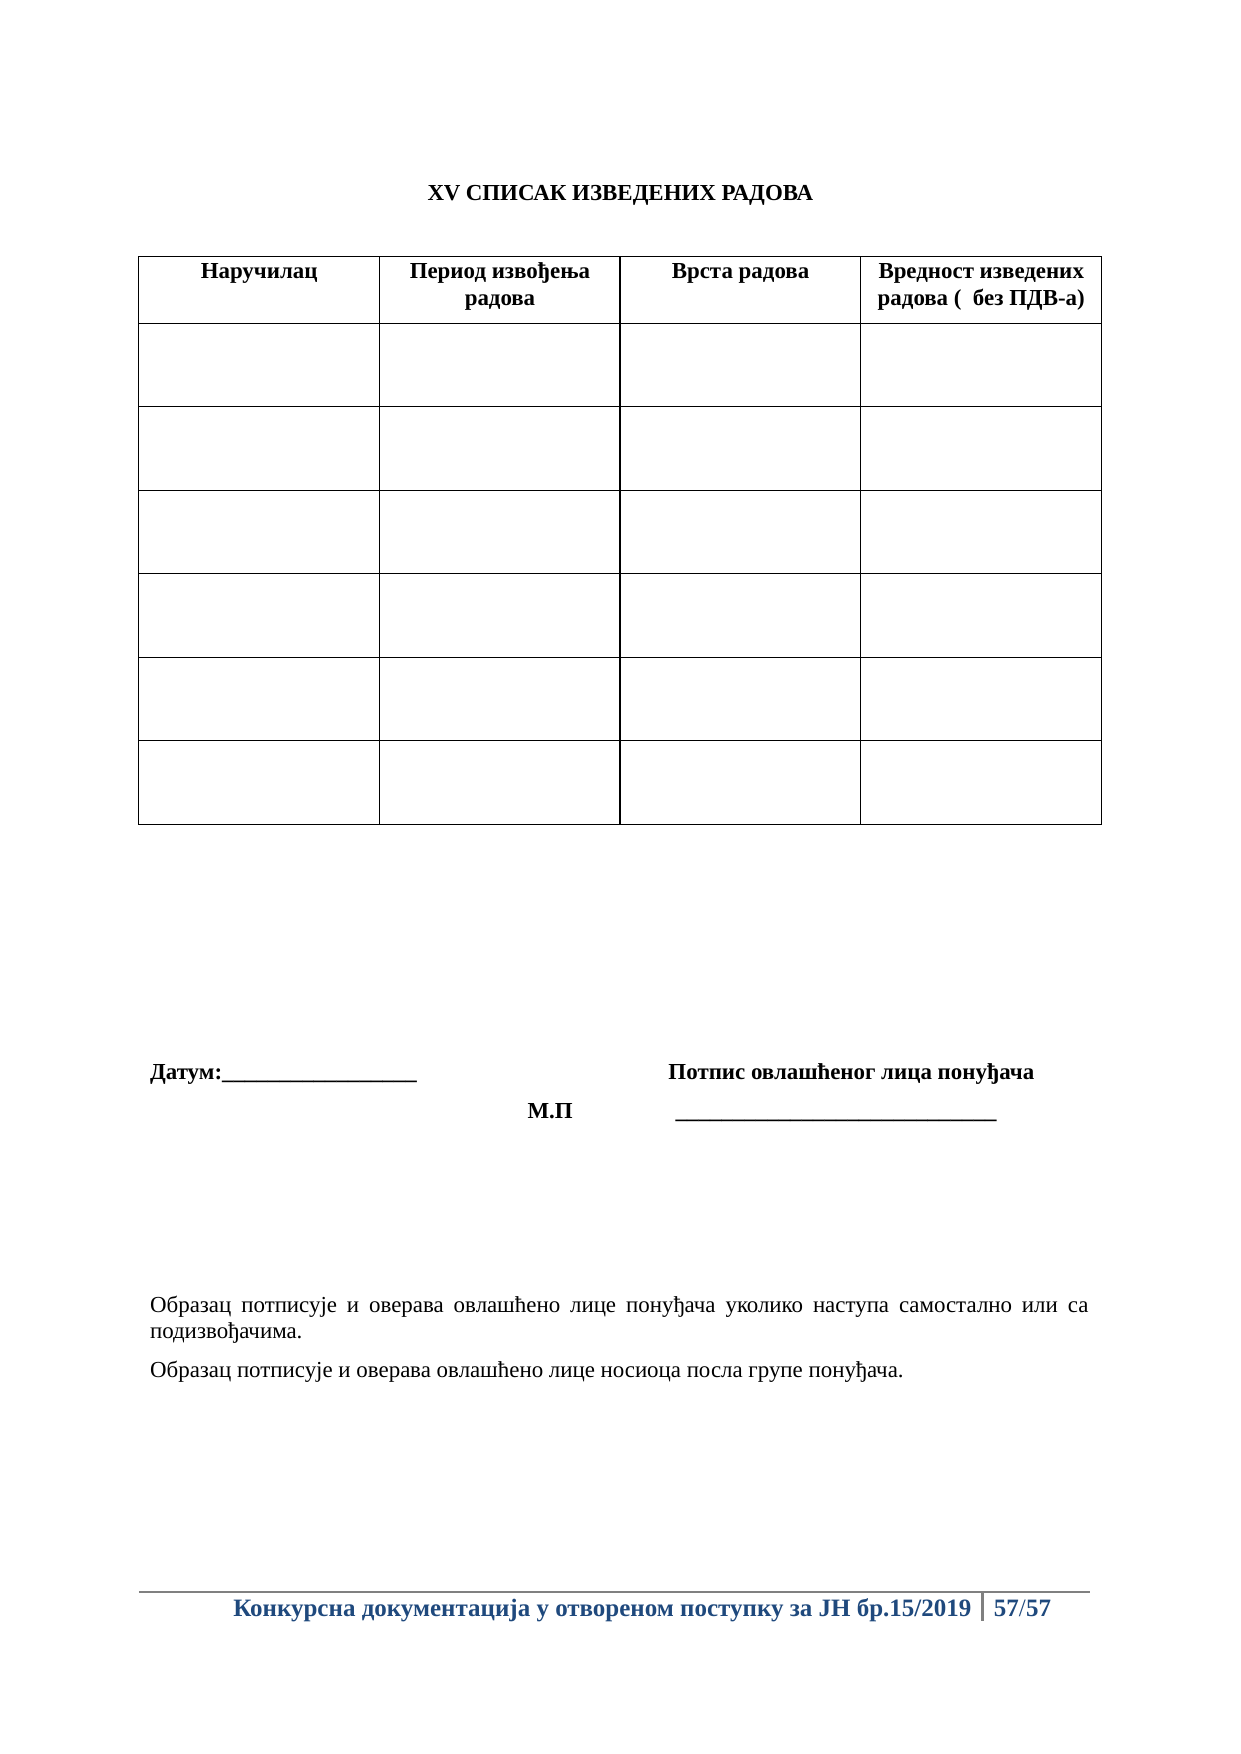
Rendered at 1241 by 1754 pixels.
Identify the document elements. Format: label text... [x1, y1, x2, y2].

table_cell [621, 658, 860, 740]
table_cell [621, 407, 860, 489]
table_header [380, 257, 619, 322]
text М.П ____________________________ [150, 1097, 1090, 1123]
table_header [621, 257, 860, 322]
text Образац потписује и оверава овлашћено лице носиоца посла групе понуђача. [150, 1356, 1090, 1383]
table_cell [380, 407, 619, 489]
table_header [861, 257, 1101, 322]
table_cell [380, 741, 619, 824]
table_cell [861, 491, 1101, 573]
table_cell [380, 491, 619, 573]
text XV СПИСАК ИЗВЕДЕНИХ РАДОВА [150, 178, 1090, 205]
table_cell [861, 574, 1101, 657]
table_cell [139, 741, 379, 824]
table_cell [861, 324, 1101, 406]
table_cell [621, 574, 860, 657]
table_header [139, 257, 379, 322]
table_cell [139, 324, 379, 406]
text Образац потписује и оверава овлашћено лице понуђача уколико наступа самостално или са подизвођачима. [150, 1291, 1090, 1344]
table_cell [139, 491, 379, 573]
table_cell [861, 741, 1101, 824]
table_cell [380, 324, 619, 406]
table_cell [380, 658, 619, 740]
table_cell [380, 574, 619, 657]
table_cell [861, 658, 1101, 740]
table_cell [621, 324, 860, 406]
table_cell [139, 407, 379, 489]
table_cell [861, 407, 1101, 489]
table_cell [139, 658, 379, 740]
text Датум:_________________ Потпис овлашћеног лица понуђача [150, 1058, 1090, 1084]
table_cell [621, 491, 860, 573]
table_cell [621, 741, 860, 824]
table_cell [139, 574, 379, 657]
